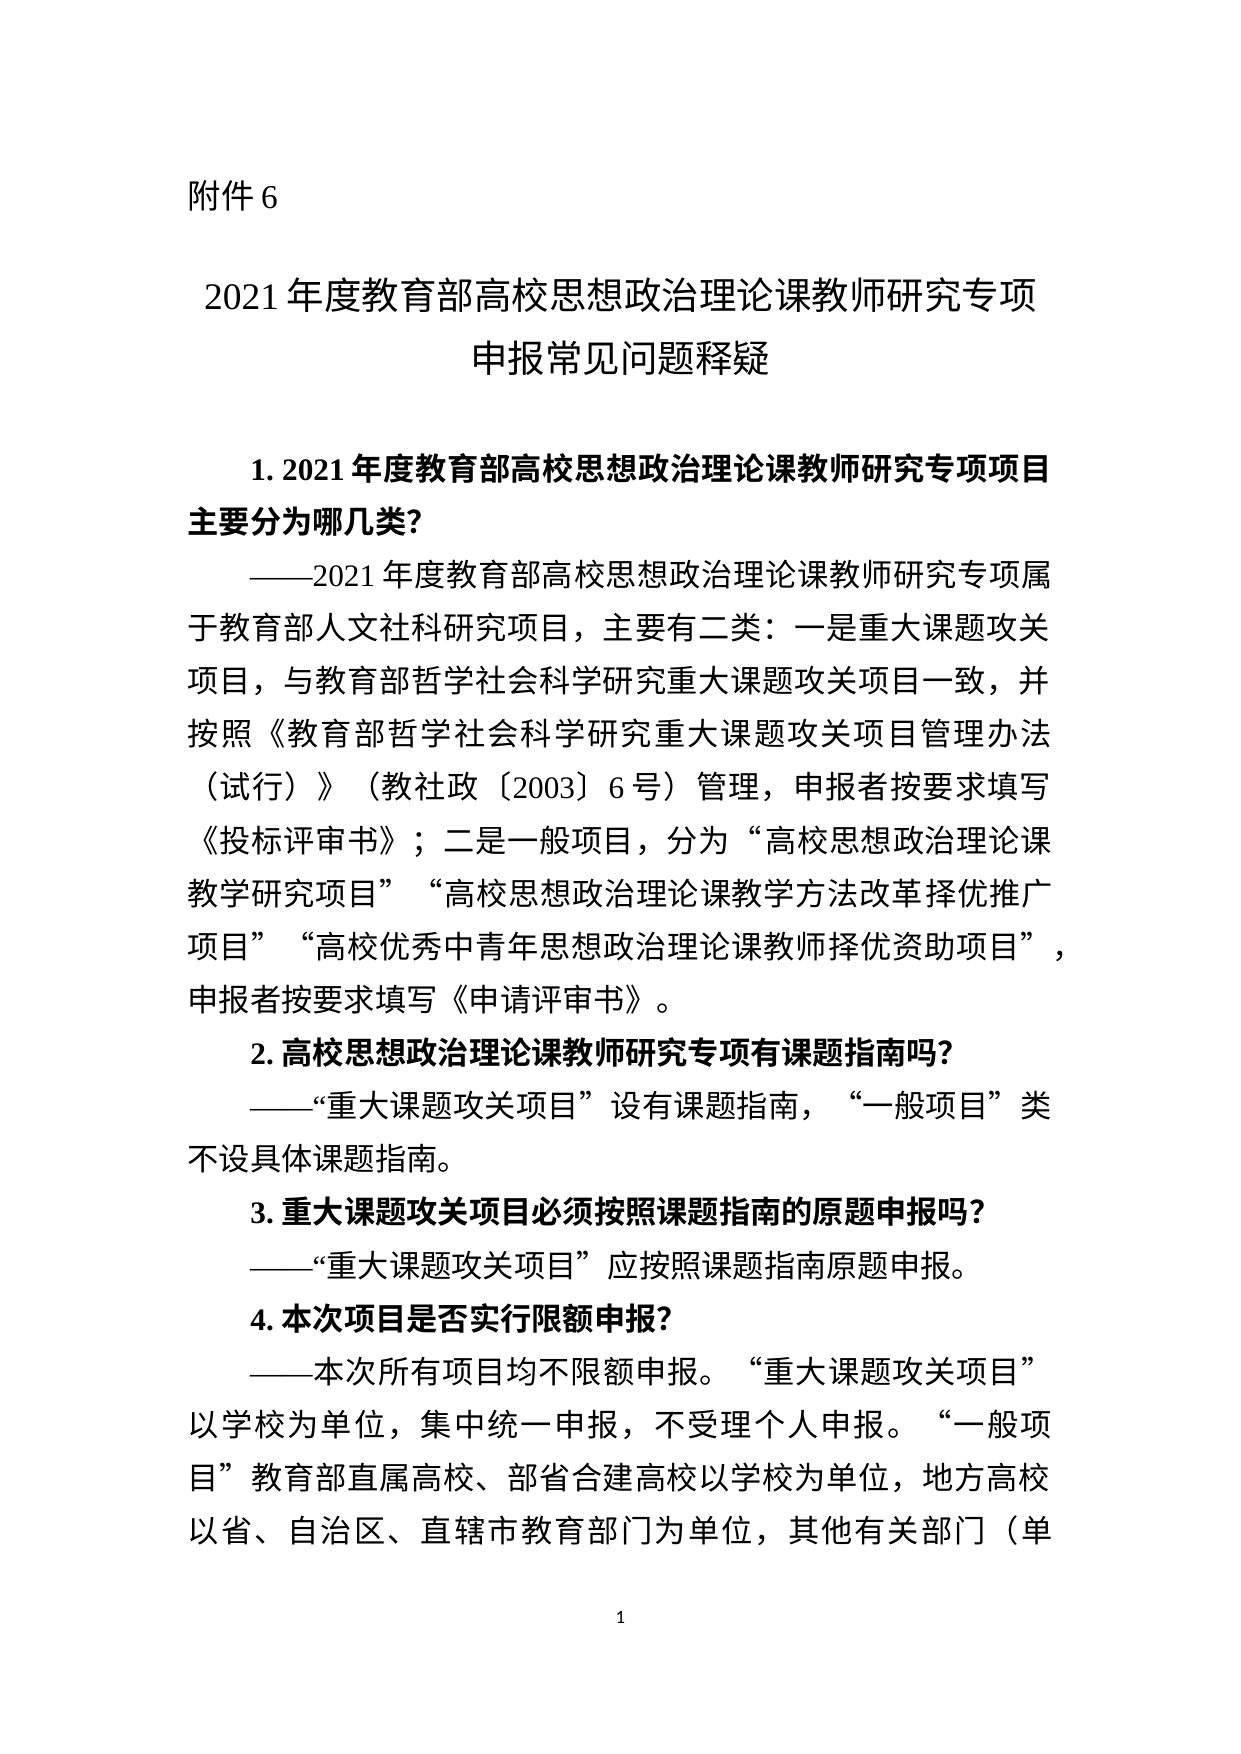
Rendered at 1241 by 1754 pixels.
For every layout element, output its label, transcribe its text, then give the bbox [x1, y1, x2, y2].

text 2. 高校思想政治理论课教师研究专项有课题指南吗？ [187, 1022, 1053, 1075]
text 3. 重大课题攻关项目必须按照课题指南的原题申报吗？ [187, 1181, 1053, 1234]
text 4. 本次项目是否实行限额申报？ [187, 1288, 1053, 1341]
text 1. 2021年度教育部高校思想政治理论课教师研究专项项目主要分为哪几类？ [187, 438, 1053, 544]
text ——2021年度教育部高校思想政治理论课教师研究专项属于教育部人文社科研究项目，主要有二类：一是重大课题攻关项目，与教育部哲学社会科学研究重大课题攻关项目一致，并按照《教育部哲学社会科学研究重大课题攻关项目管理办法（试行）》（教社政〔2003〕6号）管理，申报者按要求填写《投标评审书》；二是一般项目，分为“高校思想政治理论课教学研究项目”“高校思想政治理论课教学方法改革择优推广项目”“高校优秀中青年思想政治理论课教师择优资助项目”，申报者按要求填写《申请评审书》。 [187, 544, 1053, 1022]
text ——“重大课题攻关项目”设有课题指南，“一般项目”类不设具体课题指南。 [187, 1075, 1053, 1181]
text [187, 1341, 1053, 1553]
text 附件6 [187, 162, 1053, 227]
text 2021年度教育部高校思想政治理论课教师研究专项申报常见问题释疑 [187, 259, 1053, 384]
text ——“重大课题攻关项目”应按照课题指南原题申报。 [187, 1234, 1053, 1288]
